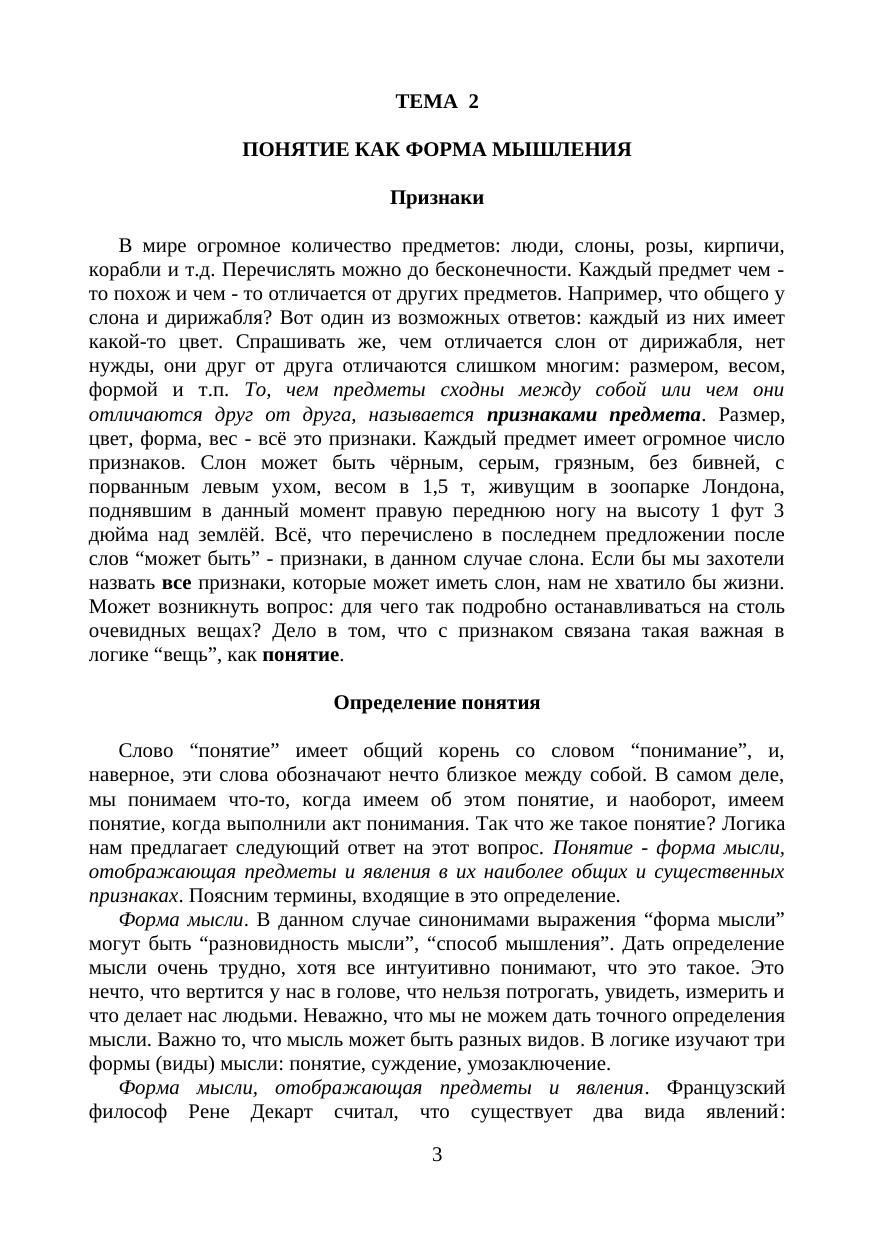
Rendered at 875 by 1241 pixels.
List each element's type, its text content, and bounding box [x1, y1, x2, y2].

list Тема 2 [89, 89, 785, 113]
text В мире огромное количество предметов: люди, слоны, розы, кирпичи, корабли и т.д. Перечислять можно до бесконечности. Каждый предмет чем - то похож и чем - то отличается от других предметов. Например, что общего у слона и дирижабля Вот один из возможных ответов: каждый из них имеет какой-то цвет. Спрашивать же, чем отличается слон от дирижабля, нет нужды, они друг от друга отличаются слишком многим: размером, весом, формой и т.п. То, чем предметы сходны между собой или чем они отличаются друг от друга, называется признаками предмета. Размер, цвет, форма, вес - всё это признаки. Каждый предмет имеет огромное число признаков. Слон может быть чёрным, серым, грязным, без бивней, с порванным левым ухом, весом в 1,5 т, живущим в зоопарке Лондона, поднявшим в данный момент правую переднюю ногу на высоту 1 фут 3 дюйма над землёй. Всё, что перечислено в последнем предложении после слов “может быть” - признаки, в данном случае слона. Если бы мы захотели назвать все признаки, которые может иметь слон, нам не хватило бы жизни. Может возникнуть вопрос: для чего так подробно останавливаться на столь очевидных вещах? Дело в том, что с признаком связана такая важная в логике “вещь”, как понятие. [89, 233, 785, 666]
text Определение понятия [89, 690, 785, 714]
text Форма мысли. В данном случае синонимами выражения “форма мысли” могут быть “разновидность мысли”, “способ мышления”. Дать определение мысли очень трудно, хотя все интуитивно понимают, что это такое. Это нечто, что вертится у нас в голове, что нельзя потрогать, увидеть, измерить и что делает нас людьми. Неважно, что мы не можем дать точного определения мысли. Важно то, что мысль может быть разных видов. В логике изучают три формы (виды) мысли: понятие, суждение, умозаключение. [89, 907, 785, 1075]
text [89, 1075, 785, 1123]
list Понятие как форма мышления [89, 137, 785, 161]
text Слово “понятие” имеет общий корень со словом “понимание”, и, наверное, эти слова обозначают нечто близкое между собой. В самом деле, мы понимаем что-то, когда имеем об этом понятие, и наоборот, имеем понятие, когда выполнили акт понимания. Так что же такое понятие? Логика нам предлагает следующий ответ на этот вопрос. Понятие - форма мысли, отображающая предметы и явления в их наиболее общих и существенных признаках. Поясним термины, входящие в это определение. [89, 738, 785, 907]
text Признаки [89, 185, 785, 209]
